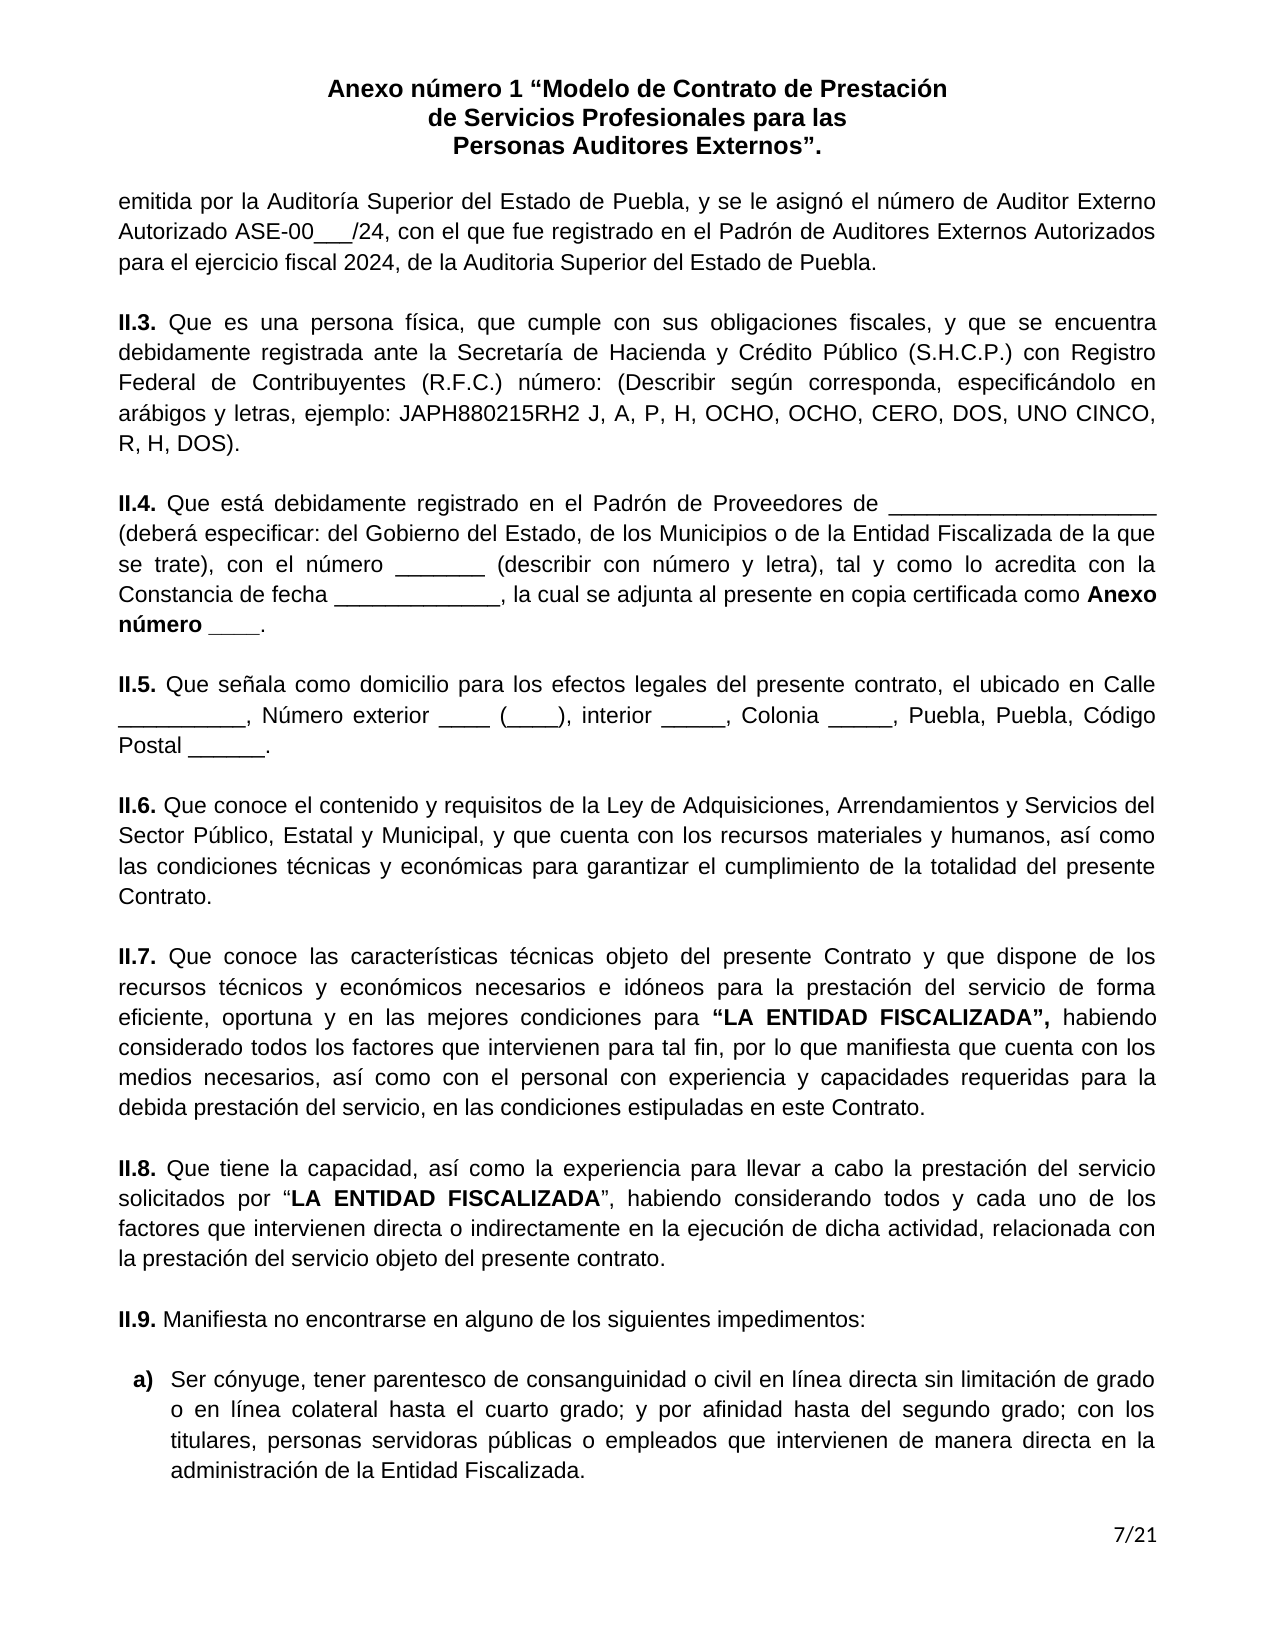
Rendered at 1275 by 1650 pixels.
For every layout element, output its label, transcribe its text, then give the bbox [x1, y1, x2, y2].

text II.6. Que conoce el contenido y requisitos de la Ley de Adquisiciones, Arrendamientos y Servicios del Sector Público, Estatal y Municipal, y que cuenta con los recursos materiales y humanos, así como las condiciones técnicas y económicas para garantizar el cumplimiento de la totalidad del presente Contrato. [118, 792, 1157, 909]
text II.3. Que es una persona física, que cumple con sus obligaciones fiscales, y que se encuentra debidamente registrada ante la Secretaría de Hacienda y Crédito Público (S.H.C.P.) con Registro Federal de Contribuyentes (R.F.C.) número: (Describir según corresponda, especificándolo en arábigos y letras, ejemplo: JAPH880215RH2 J, A, P, H, OCHO, OCHO, CERO, DOS, UNO CINCO, R, H, DOS). [118, 309, 1157, 456]
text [118, 188, 1157, 275]
list Ser cónyuge, tener parentesco de consanguinidad o civil en línea directa sin limitación de grado o en línea colateral hasta el cuarto grado; y por afinidad hasta del segundo grado; con los titulares, personas servidoras públicas o empleados que intervienen de manera directa en la administración de la Entidad Fiscalizada. [133, 1366, 1156, 1483]
text II.5. Que señala como domicilio para los efectos legales del presente contrato, el ubicado en Calle __________, Número exterior ____ (____), interior _____, Colonia _____, Puebla, Puebla, Código Postal ______. [118, 671, 1157, 758]
text II.9. Manifiesta no encontrarse en alguno de los siguientes impedimentos: [118, 1306, 1157, 1332]
text II.4. Que está debidamente registrado en el Padrón de Proveedores de _____________________ (deberá especificar: del Gobierno del Estado, de los Municipios o de la Entidad Fiscalizada de la que se trate), con el número _______ (describir con número y letra), tal y como lo acredita con la Constancia de fecha _____________, la cual se adjunta al presente en copia certificada como Anexo número ____. [118, 490, 1157, 637]
text II.8. Que tiene la capacidad, así como la experiencia para llevar a cabo la prestación del servicio solicitados por “LA ENTIDAD FISCALIZADA”, habiendo considerando todos y cada uno de los factores que intervienen directa o indirectamente en la ejecución de dicha actividad, relacionada con la prestación del servicio objeto del presente contrato. [118, 1155, 1157, 1272]
text II.7. Que conoce las características técnicas objeto del presente Contrato y que dispone de los recursos técnicos y económicos necesarios e idóneos para la prestación del servicio de forma eficiente, oportuna y en las mejores condiciones para “LA ENTIDAD FISCALIZADA”, habiendo considerado todos los factores que intervienen para tal fin, por lo que manifiesta que cuenta con los medios necesarios, así como con el personal con experiencia y capacidades requeridas para la debida prestación del servicio, en las condiciones estipuladas en este Contrato. [118, 943, 1157, 1121]
